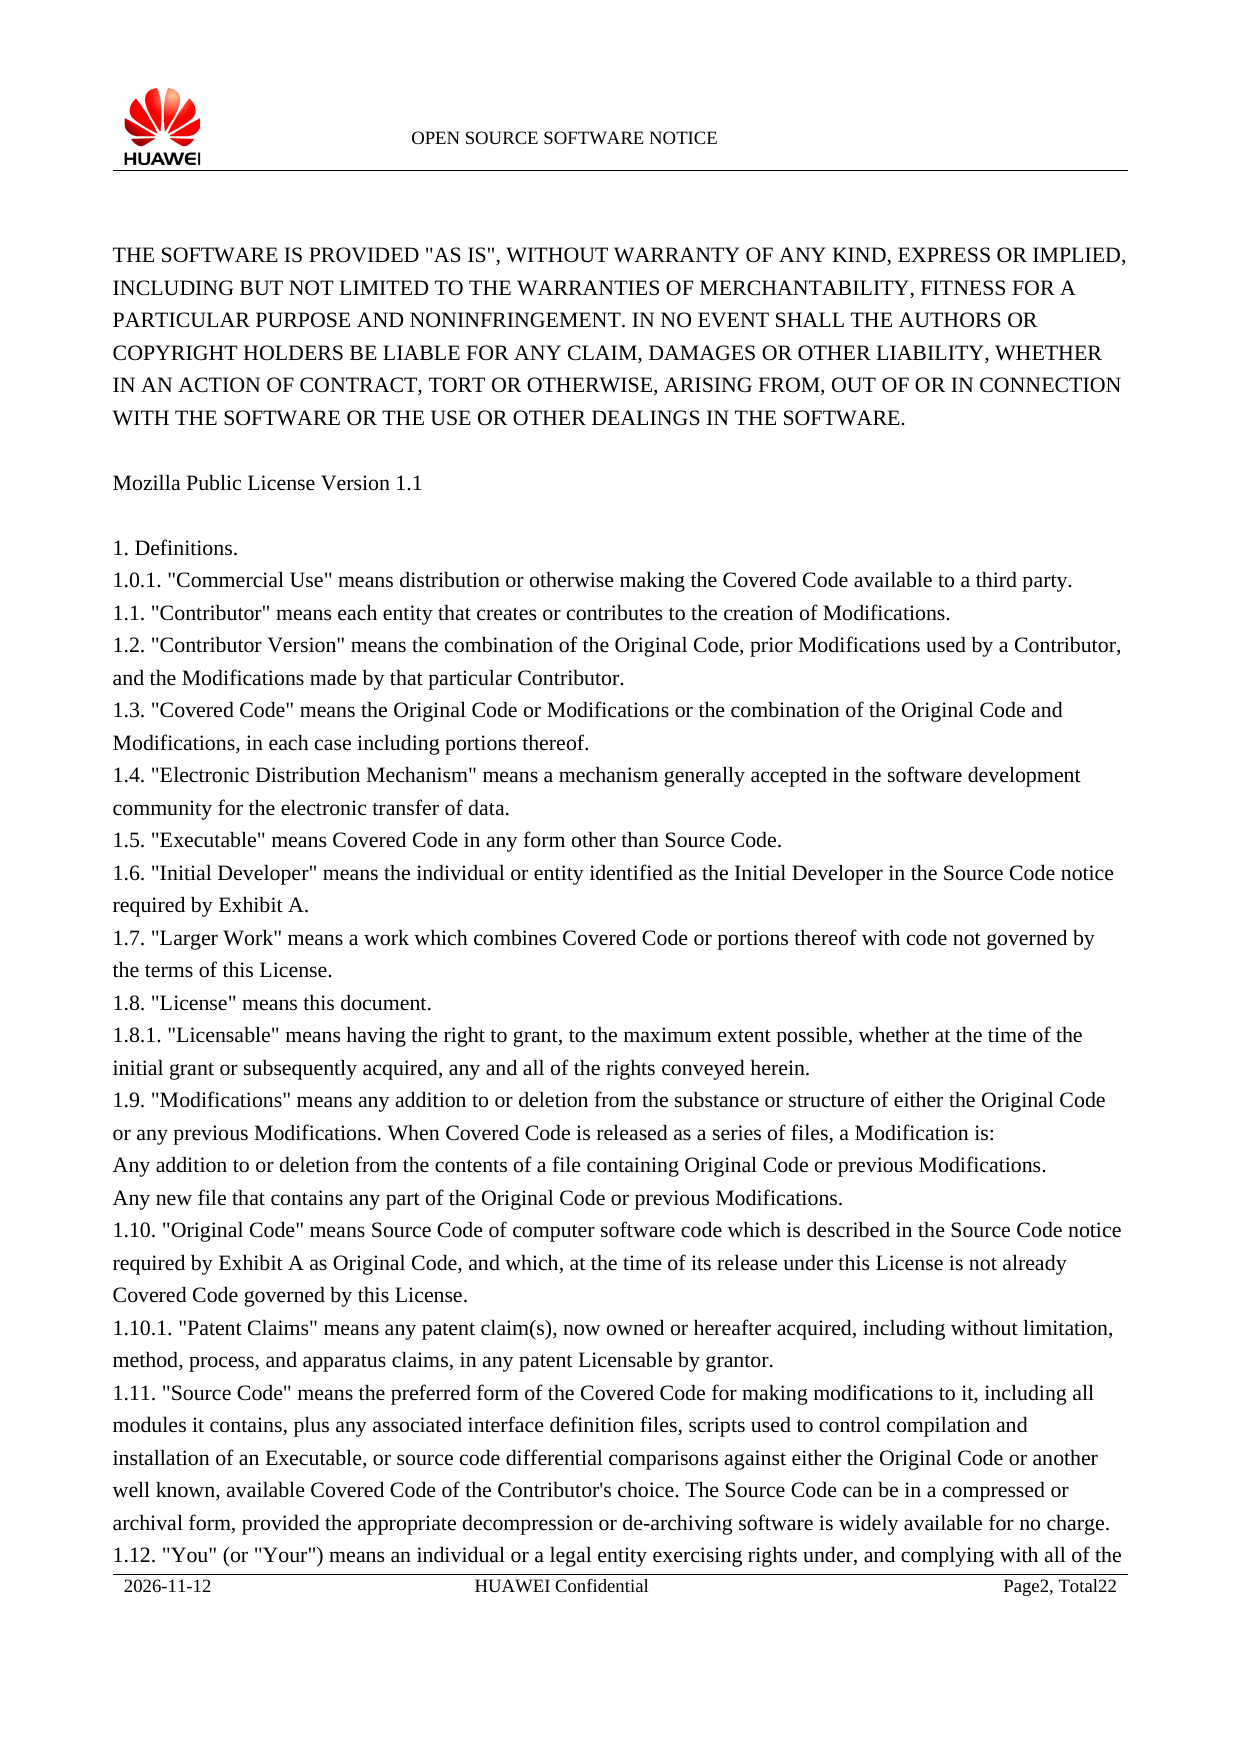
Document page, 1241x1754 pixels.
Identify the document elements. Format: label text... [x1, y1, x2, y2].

picture [124, 88, 201, 165]
